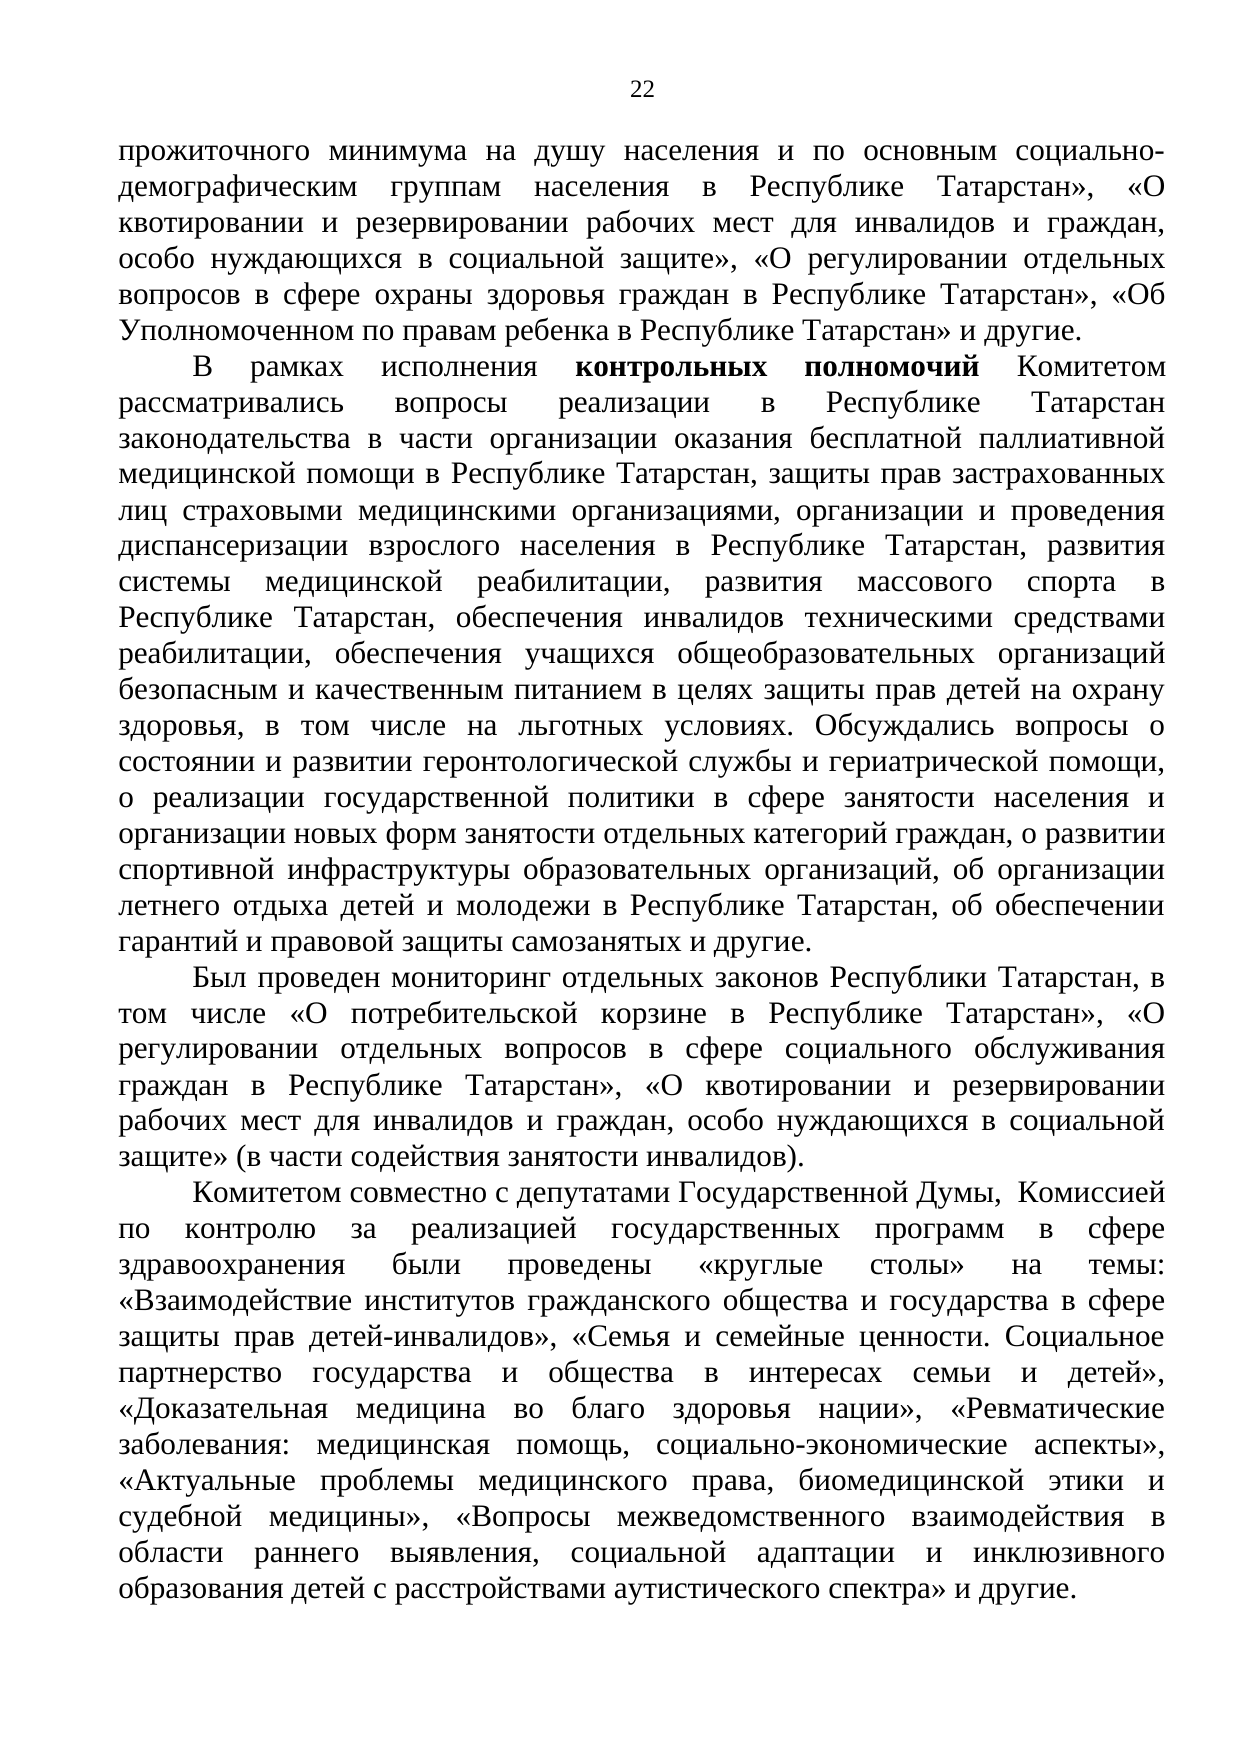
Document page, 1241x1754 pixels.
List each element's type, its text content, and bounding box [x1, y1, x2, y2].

text В рамках исполнения контрольных полномочий Комитетом рассматривались вопросы реализации в Республике Татарстан законодательства в части организации оказания бесплатной паллиативной медицинской помощи в Республике Татарстан, защиты прав застрахованных лиц страховыми медицинскими организациями, организации и проведения диспансеризации взрослого населения в Республике Татарстан, развития системы медицинской реабилитации, развития массового спорта в Республике Татарстан, обеспечения инвалидов техническими средствами реабилитации, обеспечения учащихся общеобразовательных организаций безопасным и качественным питанием в целях защиты прав детей на охрану здоровья, в том числе на льготных условиях. Обсуждались вопросы о состоянии и развитии геронтологической службы и гериатрической помощи, о реализации государственной политики в сфере занятости населения и организации новых форм занятости отдельных категорий граждан, о развитии спортивной инфраструктуры образовательных организаций, об организации летнего отдыха детей и молодежи в Республике Татарстан, об обеспечении гарантий и правовой защиты самозанятых и другие. [118, 347, 1166, 958]
text Комитетом совместно с депутатами Государственной Думы, Комиссией по контролю за реализацией государственных программ в сфере здравоохранения были проведены «круглые столы» на темы: «Взаимодействие институтов гражданского общества и государства в сфере защиты прав детей-инвалидов», «Семья и семейные ценности. Социальное партнерство государства и общества в интересах семьи и детей», «Доказательная медицина во благо здоровья нации», «Ревматические заболевания: медицинская помощь, социально-экономические аспекты», «Актуальные проблемы медицинского права, биомедицинской этики и судебной медицины», «Вопросы межведомственного взаимодействия в области раннего выявления, социальной адаптации и инклюзивного образования детей с расстройствами аутистического спектра» и другие. [118, 1173, 1166, 1605]
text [118, 131, 1166, 347]
text Был проведен мониторинг отдельных законов Республики Татарстан, в том числе «О потребительской корзине в Республике Татарстан», «О регулировании отдельных вопросов в сфере социального обслуживания граждан в Республике Татарстан», «О квотировании и резервировании рабочих мест для инвалидов и граждан, особо нуждающихся в социальной защите» (в части содействия занятости инвалидов). [118, 958, 1166, 1173]
